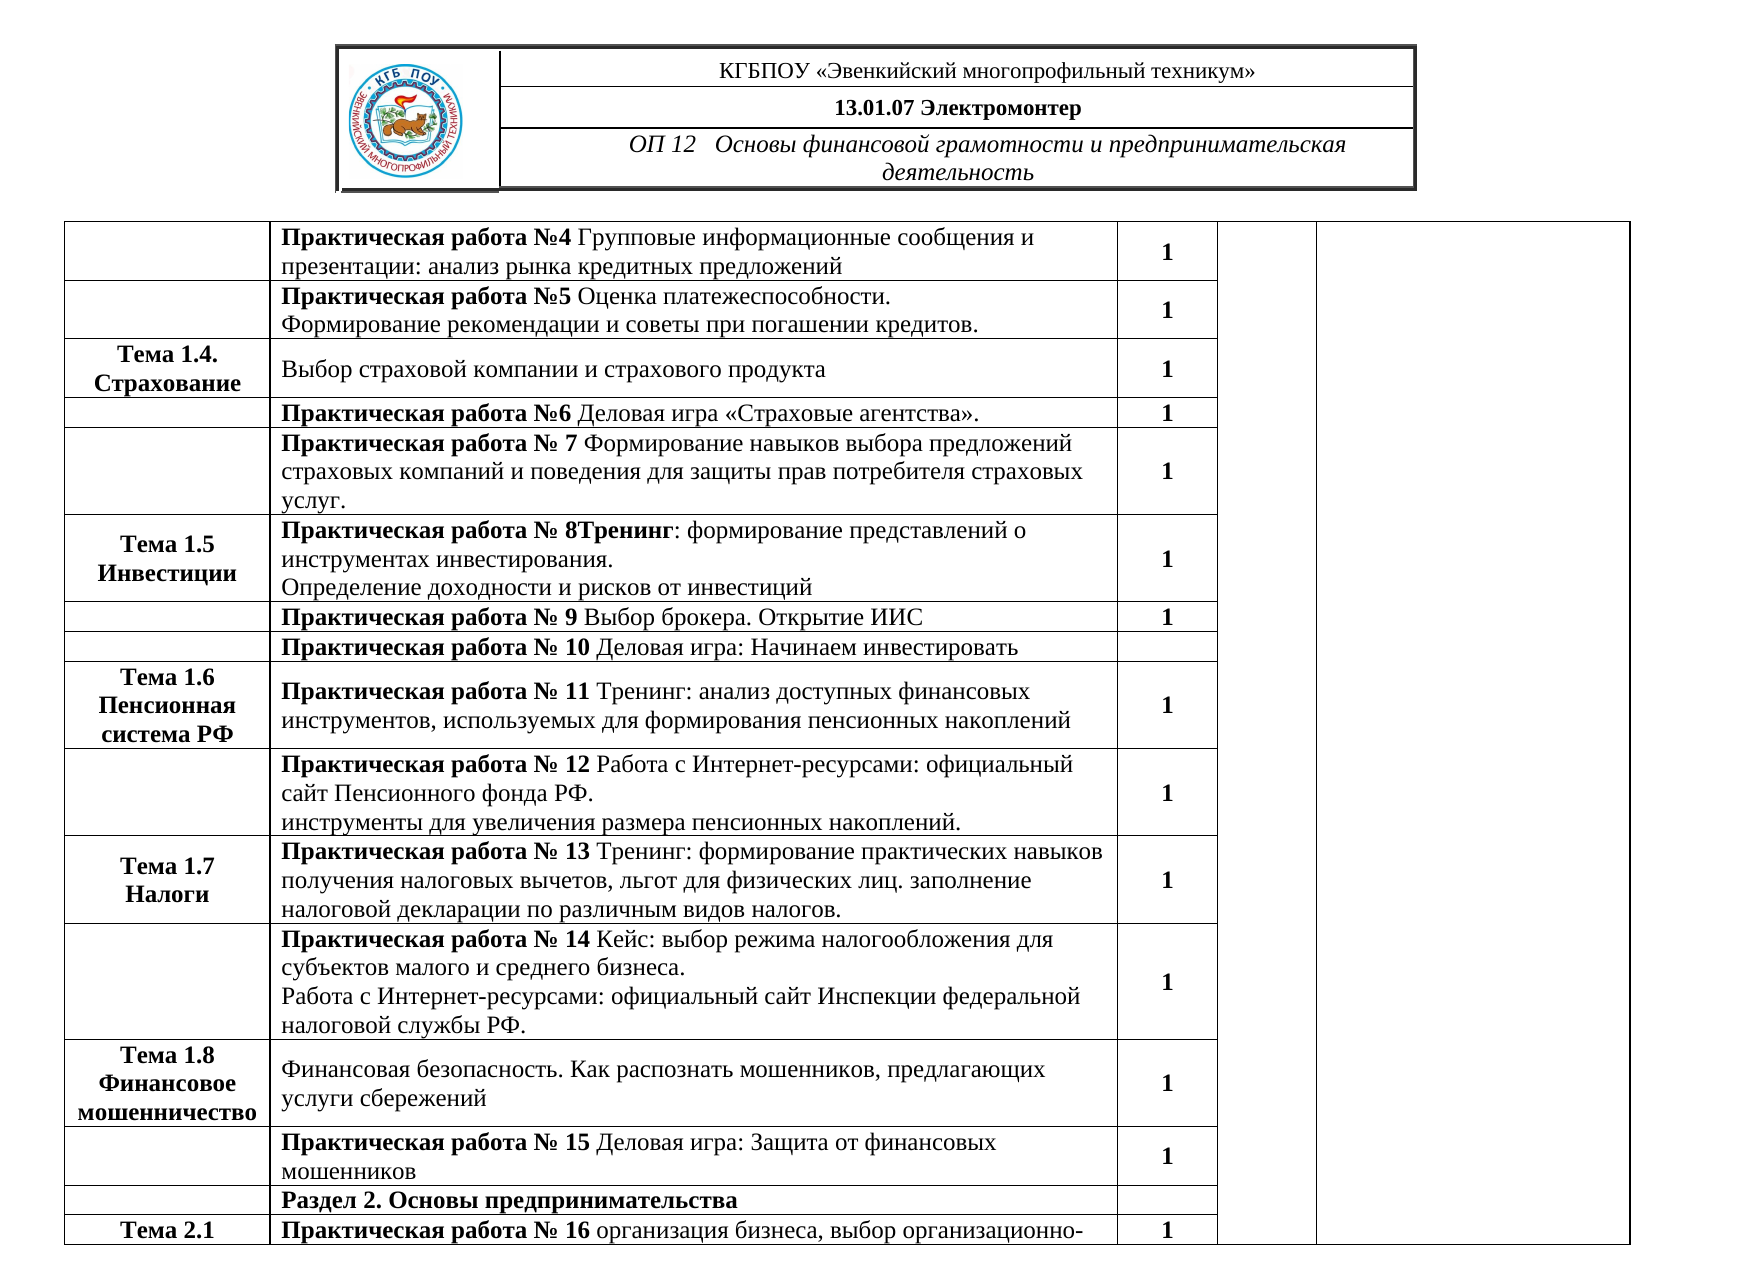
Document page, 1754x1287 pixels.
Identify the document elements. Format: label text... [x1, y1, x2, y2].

table_cell [65, 749, 269, 835]
table_cell 1 [1118, 1127, 1217, 1184]
table_cell Практическая работа № 14 Кейс: выбор режима налогообложения для субъектов малого и среднего бизнеса. Работа с Интернет-ресурсами: официальный сайт Инспекции федеральной налоговой службы РФ. [271, 924, 1117, 1039]
table_cell Тема 1.4. Страхование [65, 339, 269, 397]
table_cell Практическая работа №6 Деловая игра «Страховые агентства». [271, 398, 1117, 427]
table_cell 1 [1118, 749, 1217, 835]
table_cell Практическая работа №4 Групповые информационные сообщения и презентации: анализ рынка кредитных предложений [271, 222, 1117, 280]
table_cell [65, 602, 269, 631]
table_cell 1 [1118, 662, 1217, 748]
table_cell 1 [1118, 1040, 1217, 1126]
table_cell Практическая работа № 13 Тренинг: формирование практических навыков получения налоговых вычетов, льгот для физических лиц. заполнение налоговой декларации по различным видов налогов. [271, 836, 1117, 923]
table_cell 1 [1118, 222, 1217, 280]
table_cell [65, 1127, 269, 1184]
table_cell [1118, 1186, 1217, 1214]
table_cell 1 [1118, 281, 1217, 338]
table_cell 1 [1118, 924, 1217, 1039]
table_cell Практическая работа № 15 Деловая игра: Защита от финансовых мошенников [271, 1127, 1117, 1184]
table_cell Выбор страховой компании и страхового продукта [271, 339, 1117, 397]
table_cell 1 [1118, 428, 1217, 514]
table_cell 1 [1118, 602, 1217, 631]
table_cell 1 [1118, 398, 1217, 427]
table_cell Практическая работа № 10 Деловая игра: Начинаем инвестировать [271, 632, 1117, 661]
table_cell [65, 924, 269, 1039]
table_cell 1 [1118, 339, 1217, 397]
table_cell 1 [1118, 1215, 1217, 1244]
table_cell [65, 632, 269, 661]
table_cell Практическая работа № 11 Тренинг: анализ доступных финансовых инструментов, используемых для формирования пенсионных накоплений [271, 662, 1117, 748]
table_cell Финансовая безопасность. Как распознать мошенников, предлагающих услуги сбережений [271, 1040, 1117, 1126]
table_cell Тема 2.1 Понятие и сущность предпринимательства [65, 1215, 269, 1244]
table_cell [65, 428, 269, 514]
table_cell Тема 1.6 Пенсионная система РФ [65, 662, 269, 748]
table_cell 1 [1118, 836, 1217, 923]
table_cell Практическая работа №5 Оценка платежеспособности. Формирование рекомендации и советы при погашении кредитов. [271, 281, 1117, 338]
table_cell Практическая работа № 7 Формирование навыков выбора предложений страховых компаний и поведения для защиты прав потребителя страховых услуг. [271, 428, 1117, 514]
picture [348, 64, 463, 179]
table_cell Тема 1.5 Инвестиции [65, 515, 269, 601]
table_cell [65, 398, 269, 427]
table_cell [65, 281, 269, 338]
table_cell Практическая работа № 8Тренинг: формирование представлений о инструментах инвестирования. Определение доходности и рисков от инвестиций [271, 515, 1117, 601]
picture [348, 64, 395, 112]
table_cell Тема 1.8 Финансовое мошенничество [65, 1040, 269, 1126]
table_cell Практическая работа № 9 Выбор брокера. Открытие ИИС [271, 602, 1117, 631]
table_cell Тема 1.7 Налоги [65, 836, 269, 923]
table_cell [65, 1186, 269, 1214]
table_cell 1 [1118, 515, 1217, 601]
table_cell Практическая работа № 12 Работа с Интернет-ресурсами: официальный сайт Пенсионного фонда РФ. инструменты для увеличения размера пенсионных накоплений. [271, 749, 1117, 835]
table_cell [1118, 632, 1217, 661]
table_cell [65, 222, 269, 280]
table_cell Раздел 2. Основы предпринимательства [271, 1186, 1117, 1214]
